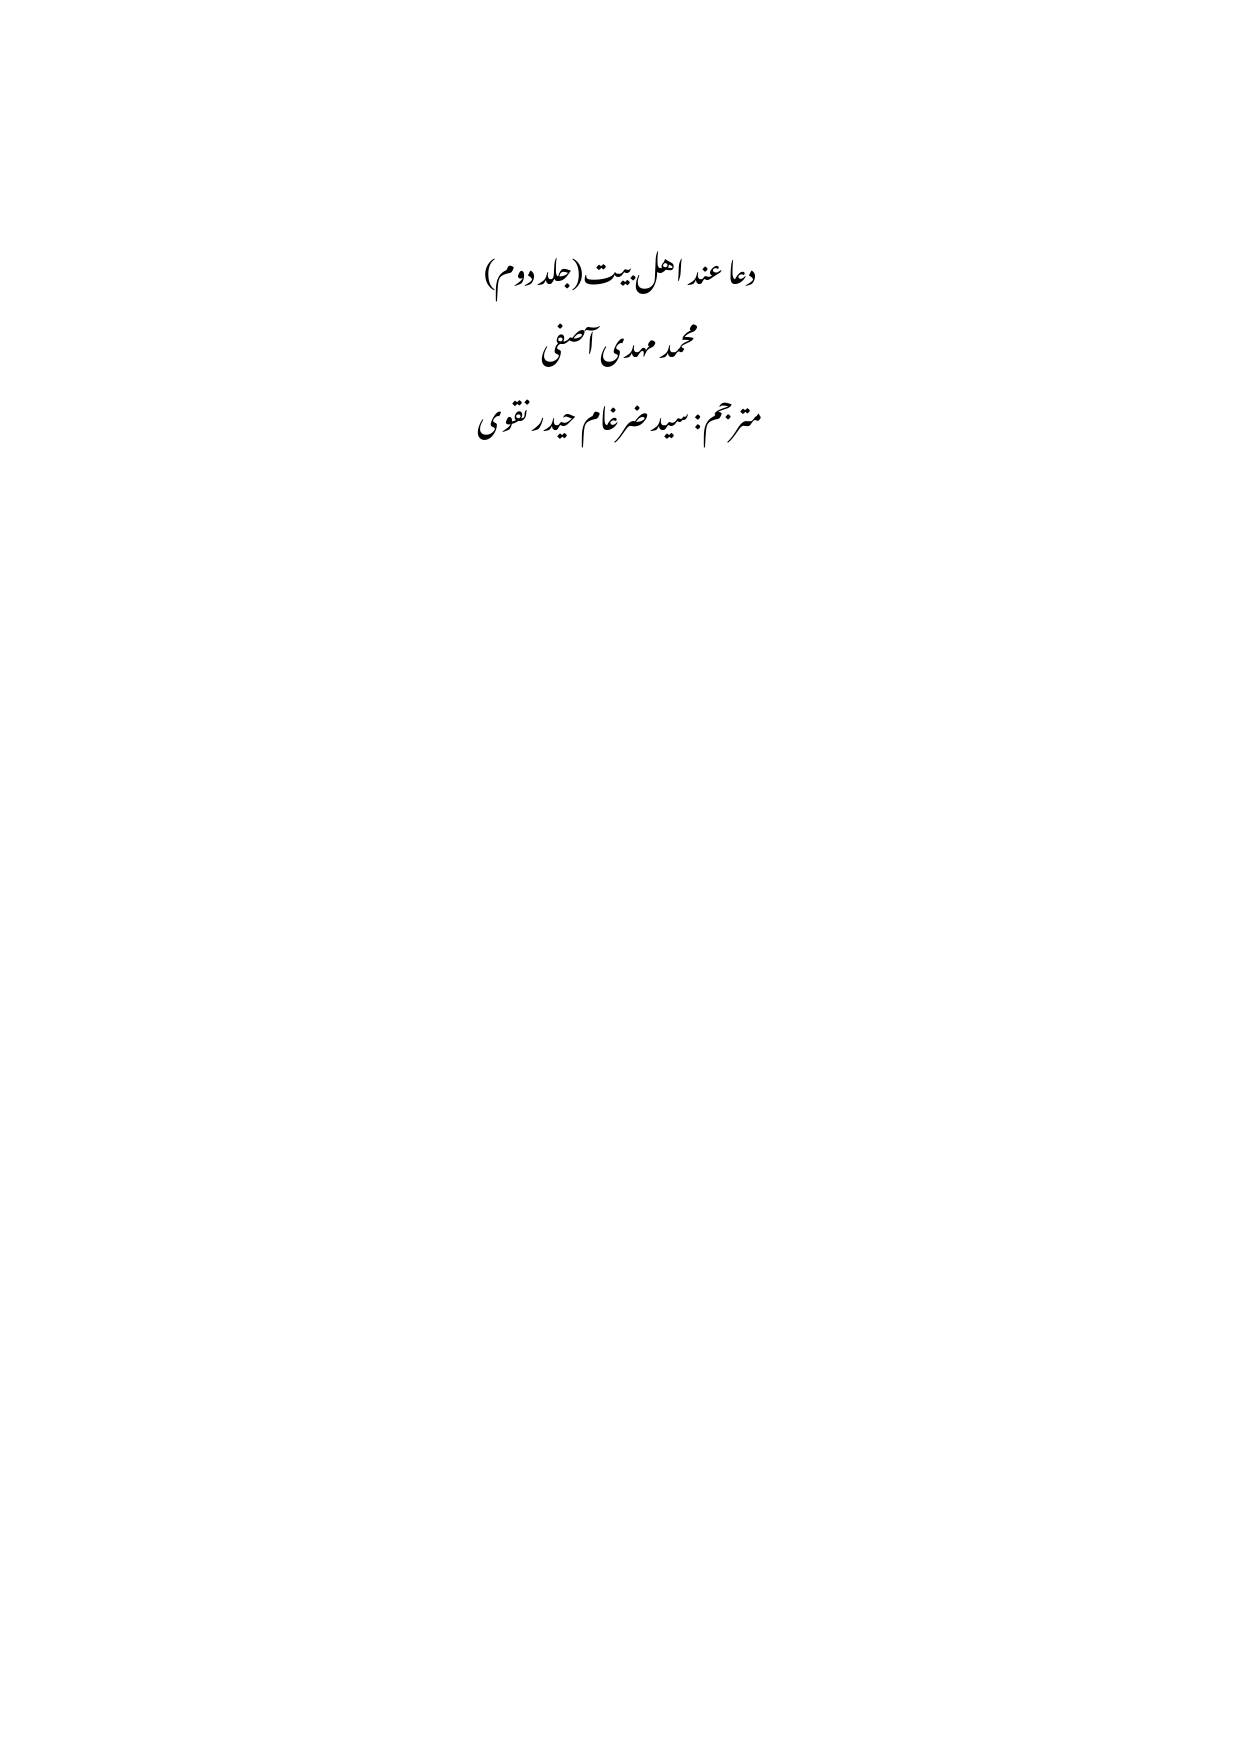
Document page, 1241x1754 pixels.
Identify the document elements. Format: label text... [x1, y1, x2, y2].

text دعا عند اهل بيت(جلد دوم) [75, 229, 1165, 302]
text مترجم: سيد ضرغام حيدر نقوی [75, 375, 1165, 448]
text محمد مهدی آصفی [75, 302, 1165, 375]
